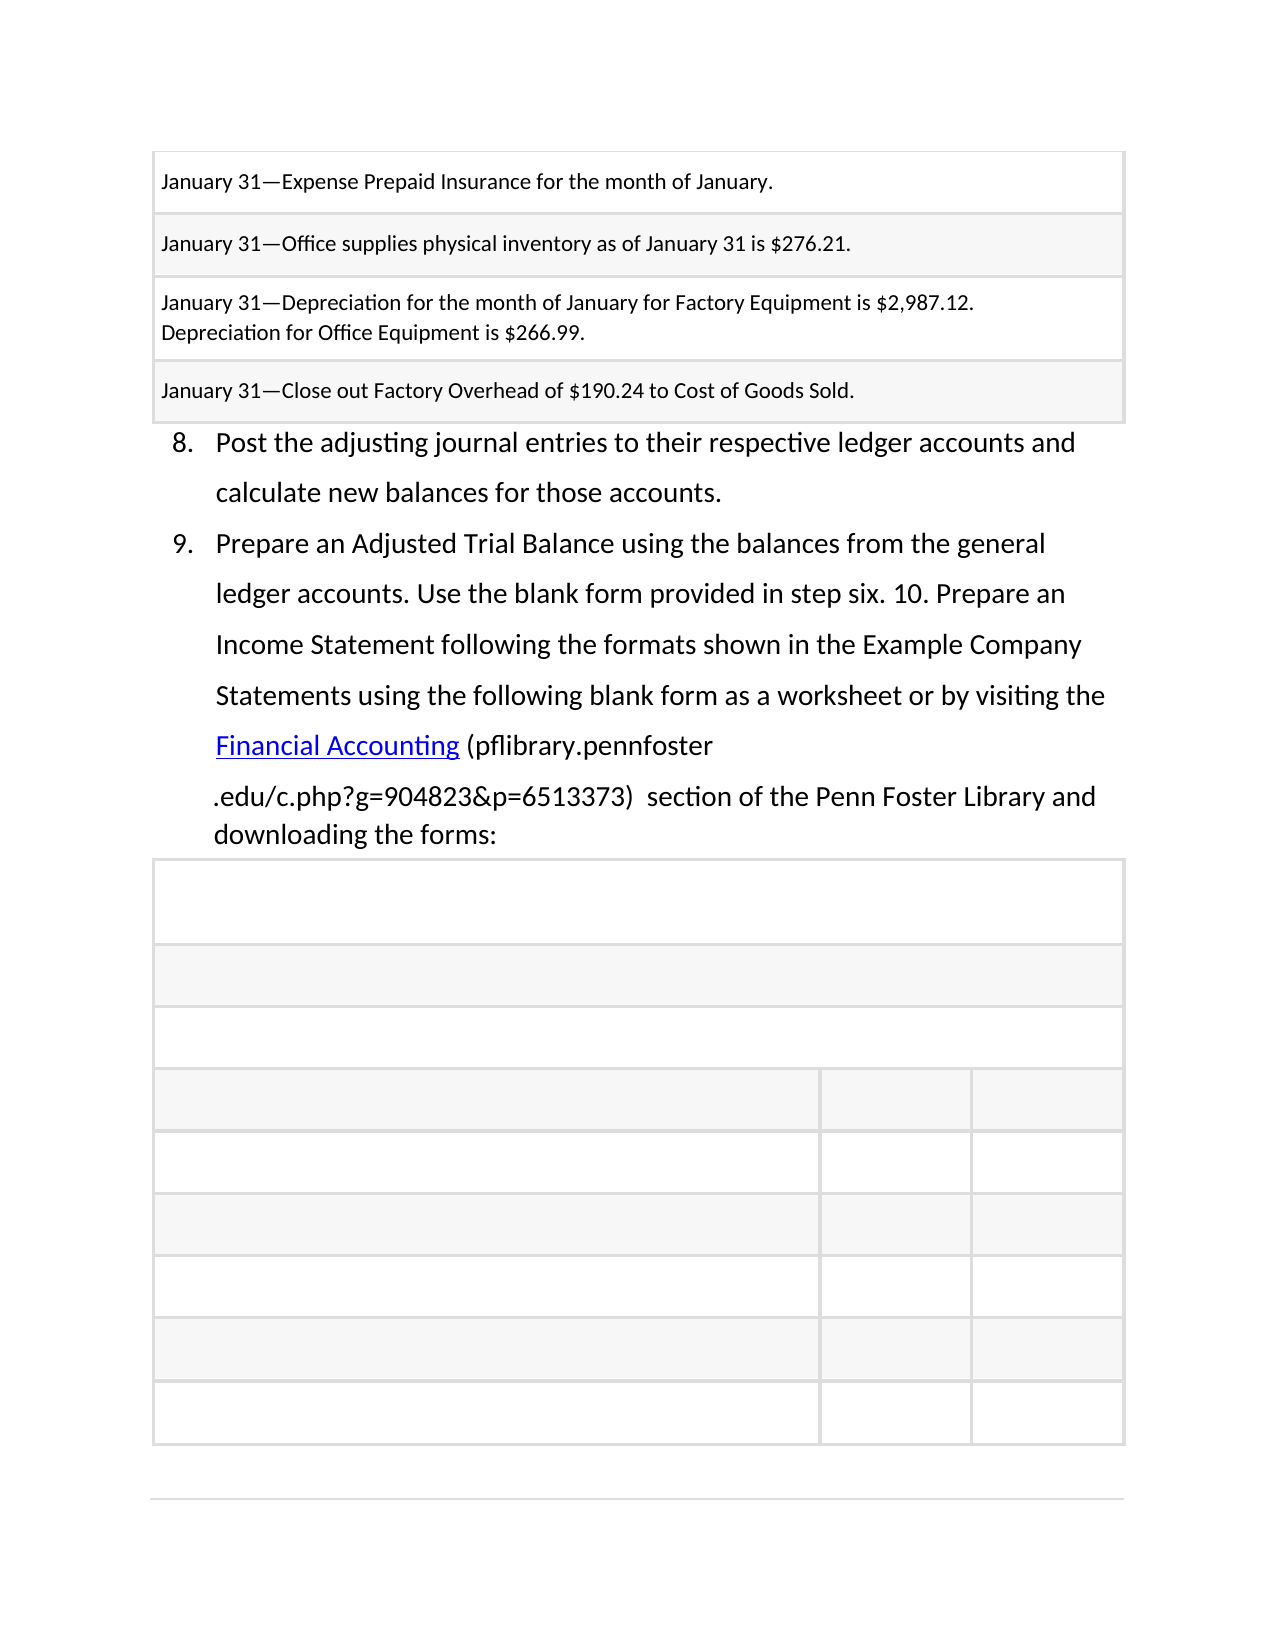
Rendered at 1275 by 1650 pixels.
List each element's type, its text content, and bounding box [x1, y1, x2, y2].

table_header January 31—Expense Prepaid Insurance for the month of January. [155, 152, 1122, 212]
list Post the adjusting journal entries to their respective ledger accounts and calculate new balances for those accounts. [172, 424, 1122, 510]
table_cell January 31—Close out Factory Overhead of $190.24 to Cost of Goods Sold. [155, 362, 1122, 421]
table_cell [155, 946, 1122, 1005]
table_cell [973, 1133, 1122, 1192]
table_cell [822, 1133, 970, 1192]
table_header [973, 1383, 1122, 1443]
table_cell [822, 1257, 970, 1316]
table_cell [155, 1195, 818, 1254]
table_cell January 31—Depreciation for the month of January for Factory Equipment is $2,987.12. Depreciation for Office Equipment is $266.99. [155, 278, 1122, 359]
table_cell [973, 1070, 1122, 1129]
table_cell [155, 1319, 818, 1378]
table_cell [822, 1319, 970, 1378]
table_cell [155, 1133, 818, 1192]
table_cell January 31—Office supplies physical inventory as of January 31 is $276.21. [155, 215, 1122, 274]
table_cell [822, 1070, 970, 1129]
table_cell [822, 1195, 970, 1254]
table_cell [155, 1070, 818, 1129]
table_header [155, 861, 1122, 942]
table_cell [973, 1257, 1122, 1316]
table_cell [973, 1319, 1122, 1378]
table_cell [973, 1195, 1122, 1254]
list Prepare an Adjusted Trial Balance using the balances from the general ledger accounts. Use the blank form provided in step six. 10. Prepare an Income Statement following the formats shown in the Example Company Statements using the following blank form as a worksheet or by visiting the Financial Accounting (pflibrary.pennfoster [172, 525, 1122, 763]
table_header [822, 1383, 970, 1443]
text .edu/c.php?g=904823&p=6513373) section of the Penn Foster Library and downloading the forms: [212, 778, 1122, 852]
table_cell [155, 1257, 818, 1316]
table_header [155, 1383, 818, 1443]
table_cell [155, 1008, 1122, 1067]
